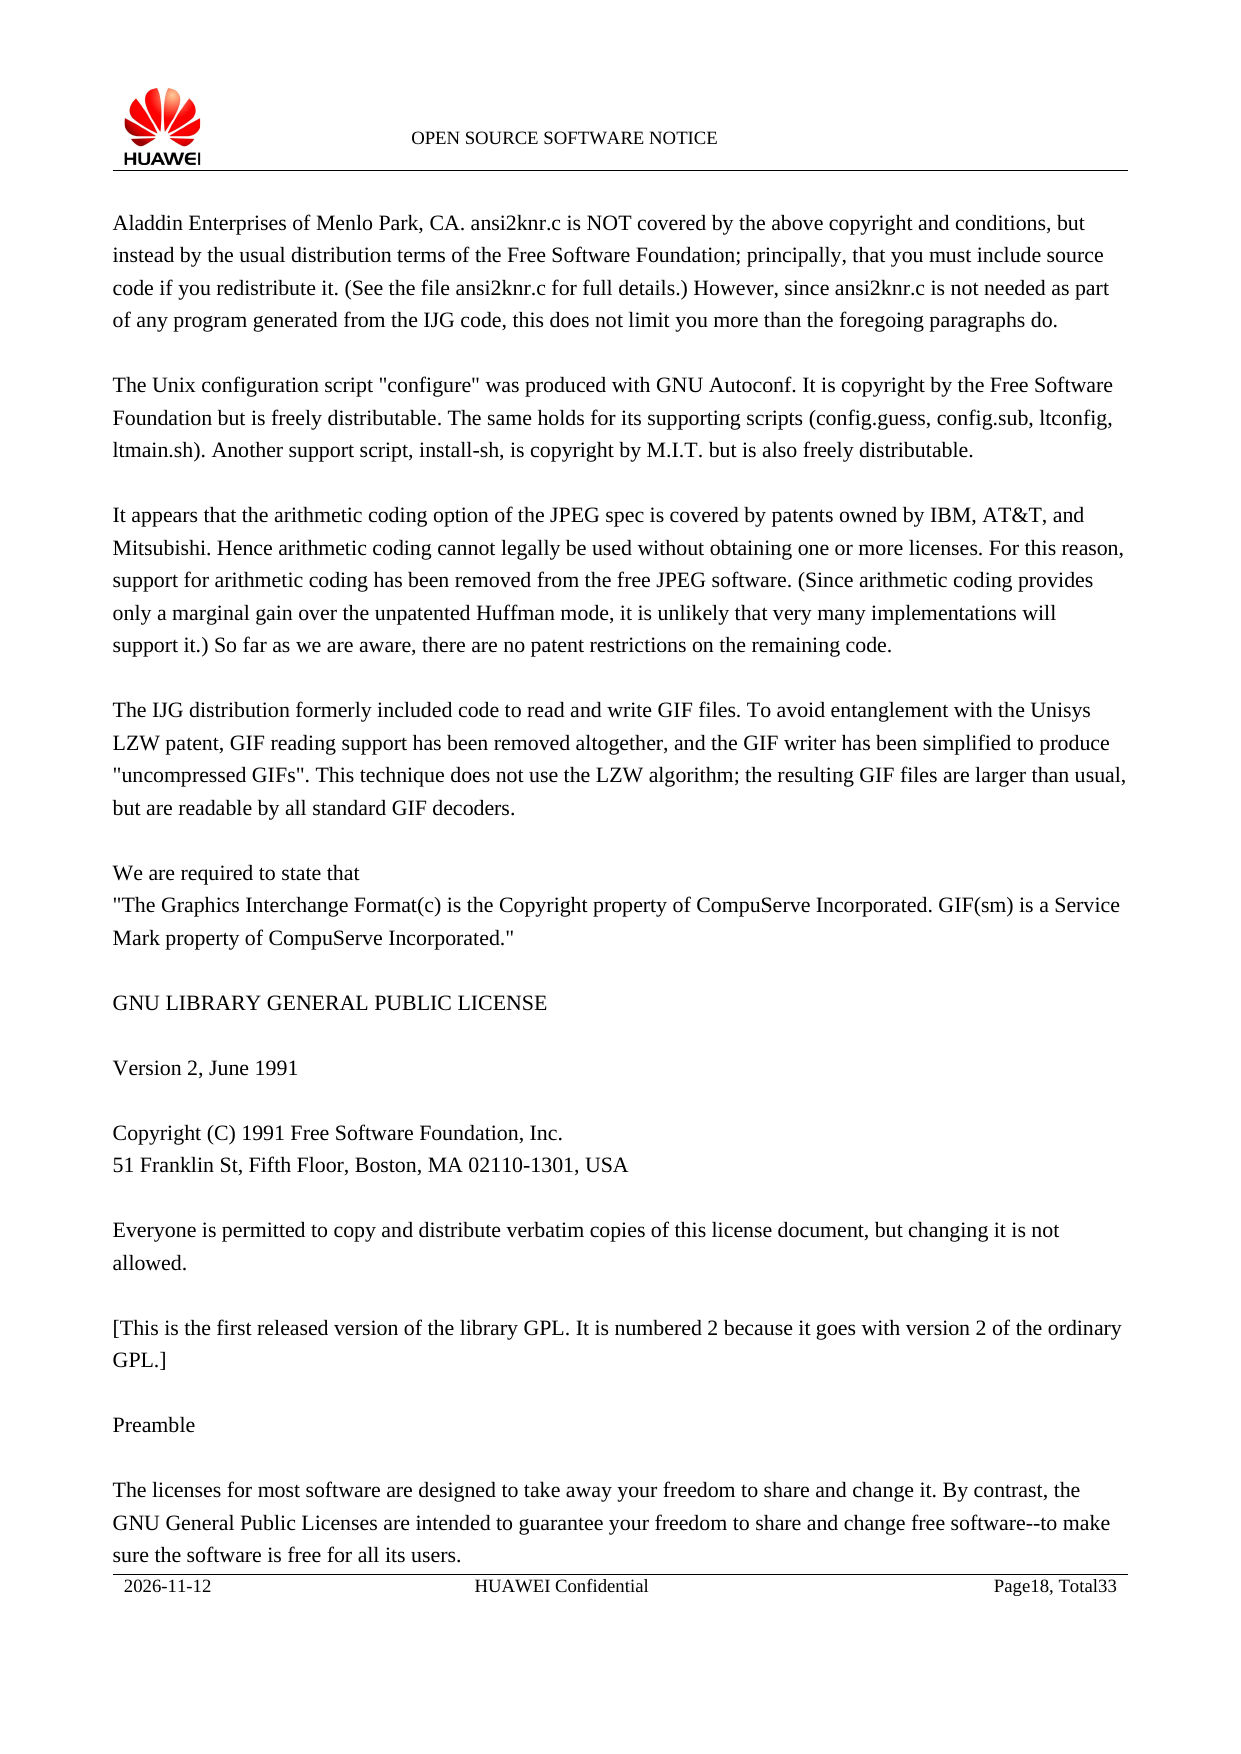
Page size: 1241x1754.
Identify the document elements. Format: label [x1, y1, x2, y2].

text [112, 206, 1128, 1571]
picture [124, 88, 201, 165]
